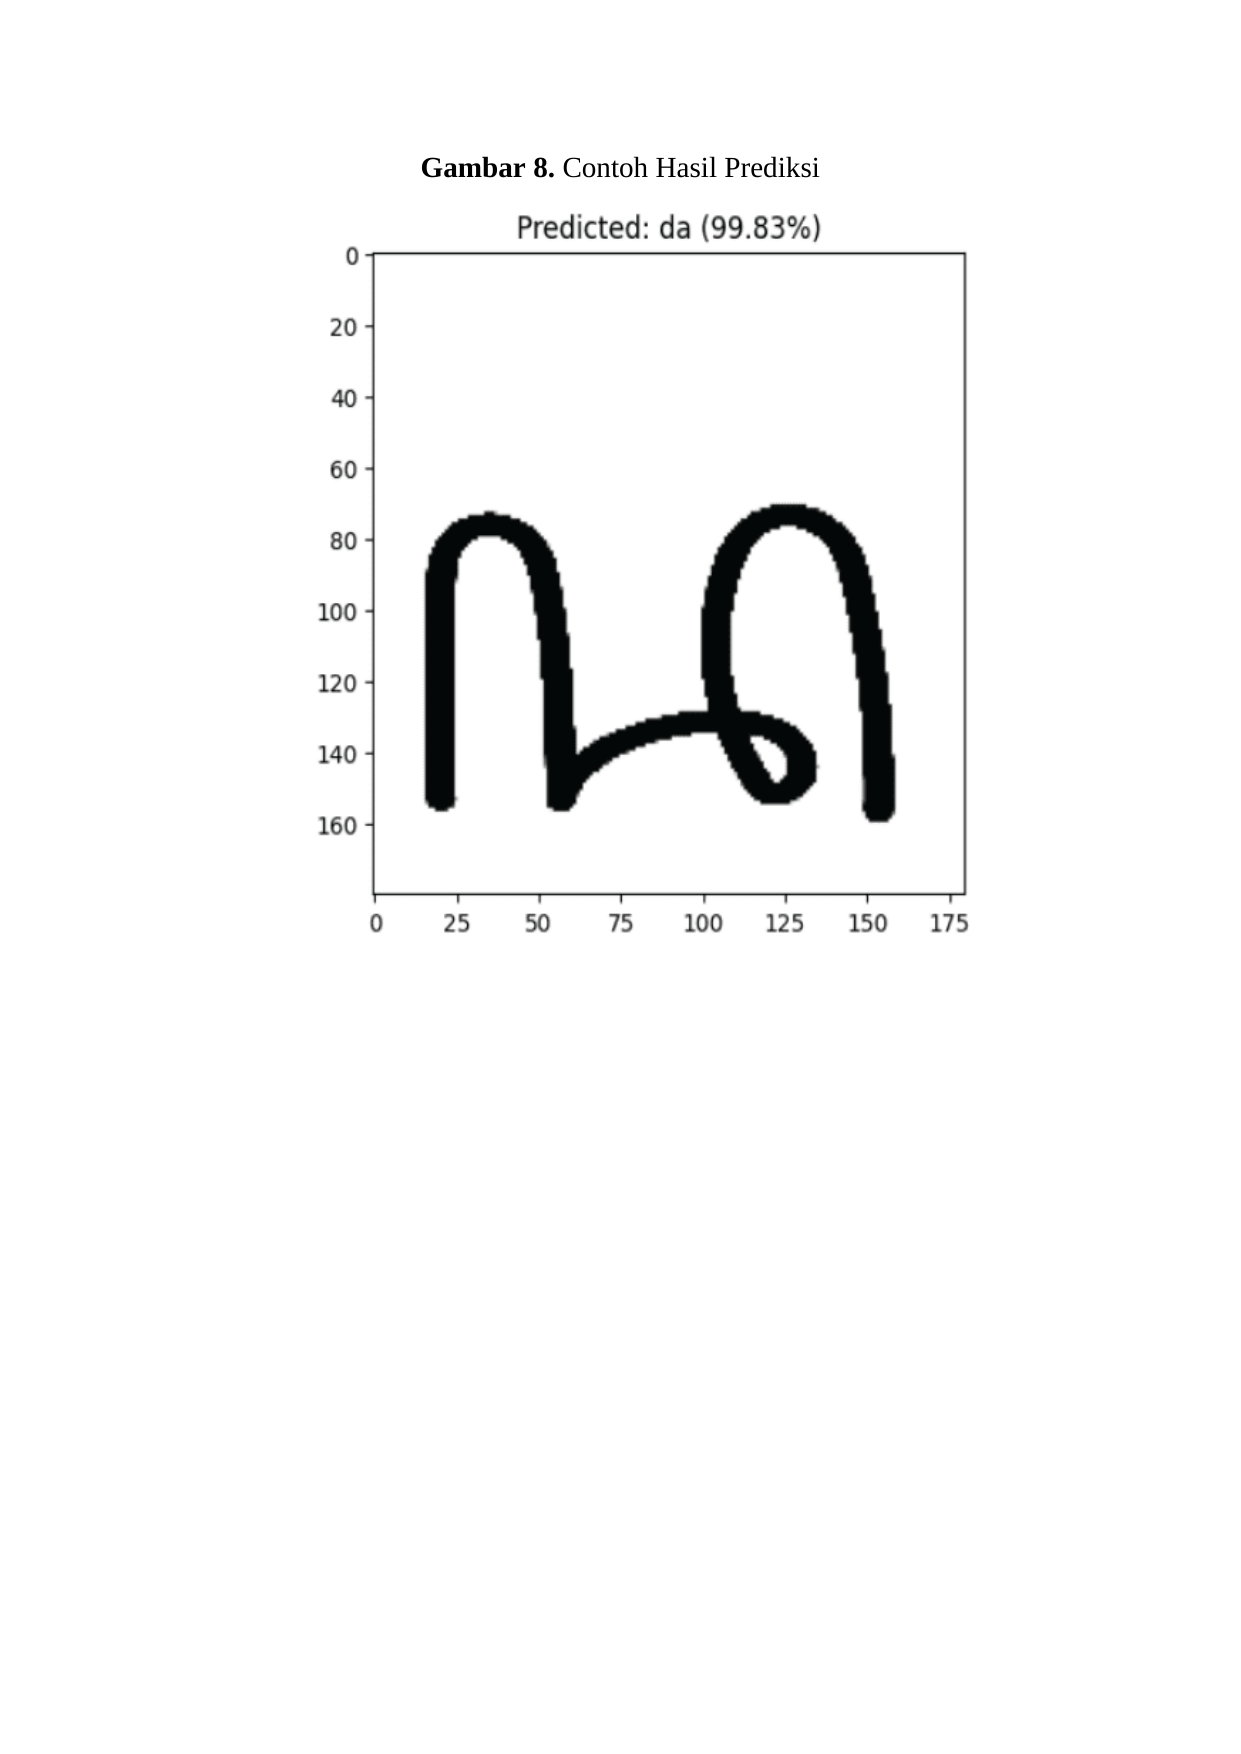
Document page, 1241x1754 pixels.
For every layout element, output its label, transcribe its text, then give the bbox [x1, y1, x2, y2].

picture [295, 208, 1025, 962]
text Gambar 8. Contoh Hasil Prediksi [187, 150, 1053, 183]
